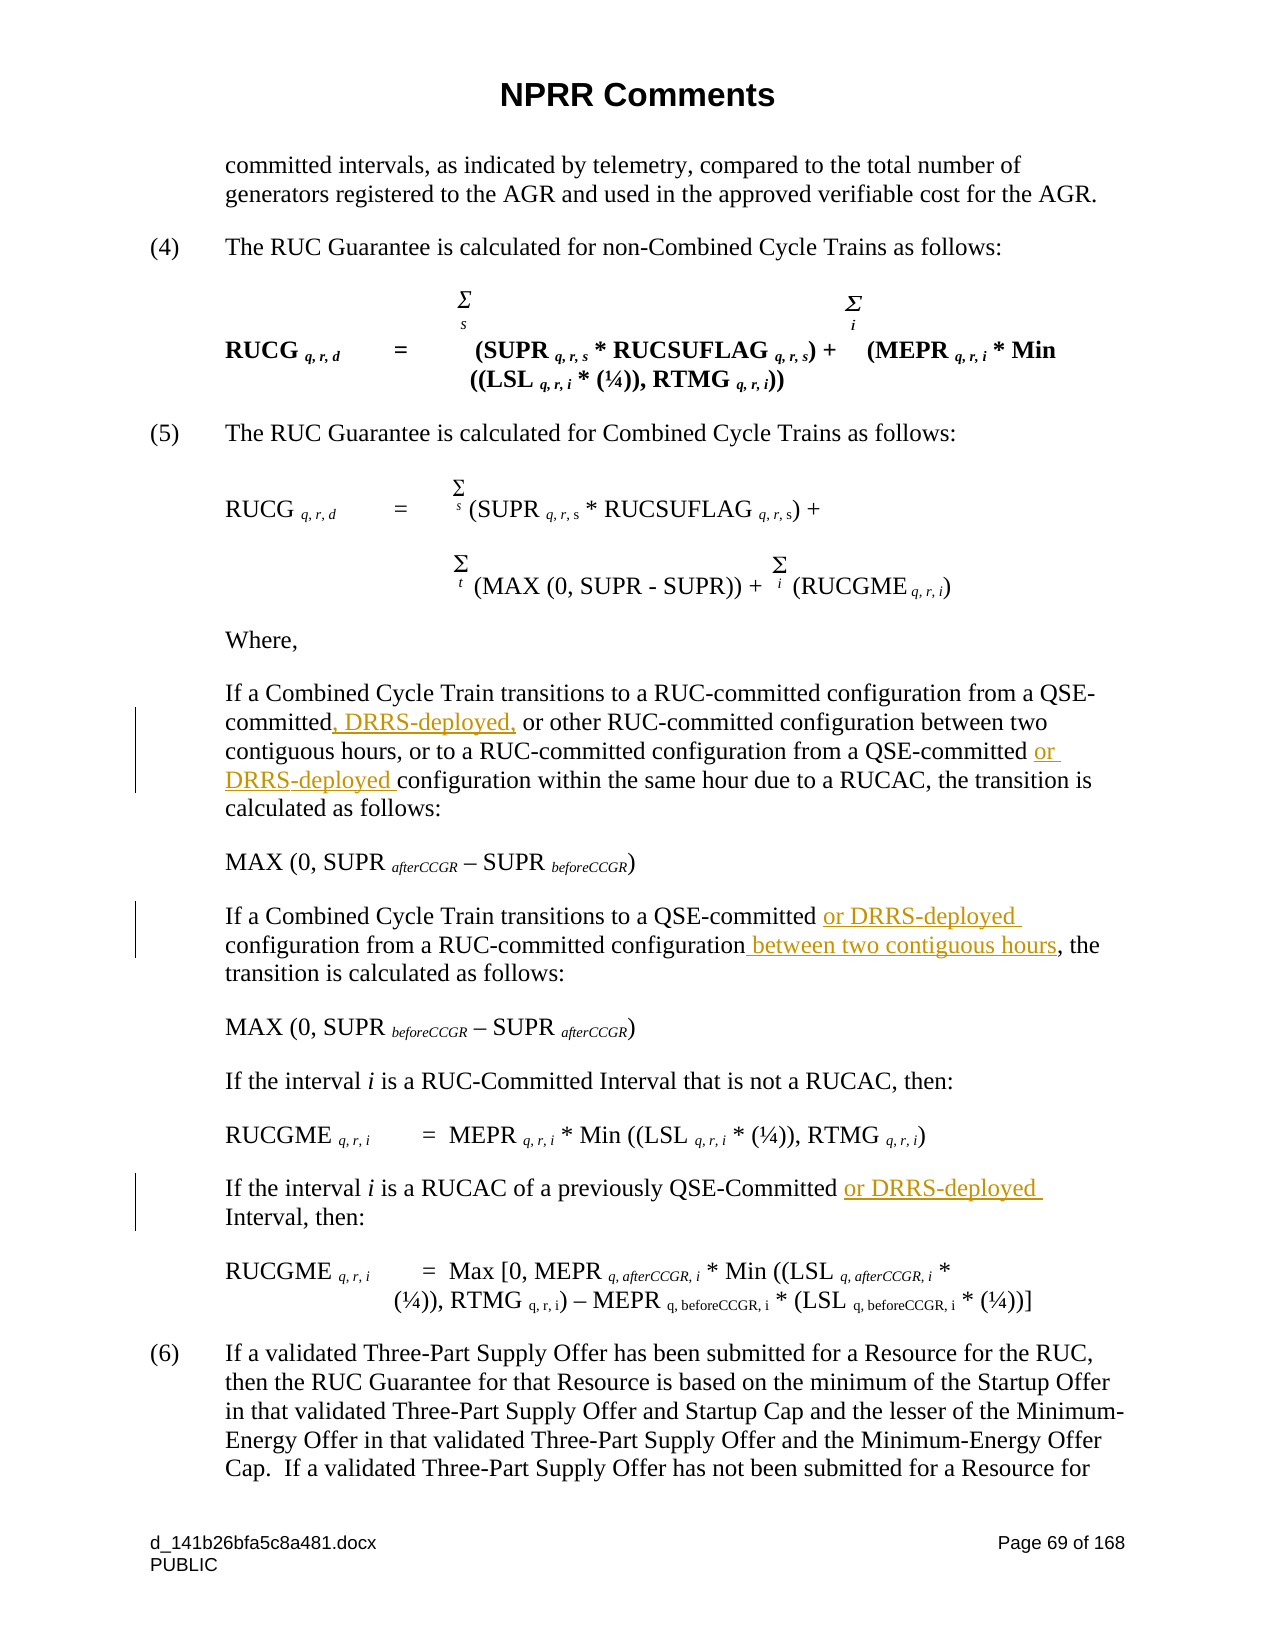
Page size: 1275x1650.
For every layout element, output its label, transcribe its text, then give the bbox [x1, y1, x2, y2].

text MAX (0, SUPR afterCCGR – SUPR beforeCCGR) [225, 847, 1125, 876]
text Where, [150, 625, 1125, 653]
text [150, 150, 1125, 207]
text RUCG q, r, d = (SUPR q, r, s * RUCSUFLAG q, r, s) + [225, 472, 1125, 522]
text RUCG q, r, d = (SUPR q, r, s * RUCSUFLAG q, r, s) + (MEPR q, r, i * Min ((LSL q, r, i * (¼)), RTMG q, r, i)) [225, 286, 1125, 393]
text (MAX (0, SUPR - SUPR)) + (RUCGME q, r, i) [225, 547, 1125, 600]
text MAX (0, SUPR beforeCCGR – SUPR afterCCGR) [225, 1012, 1125, 1041]
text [150, 1338, 1125, 1482]
text RUCGME q, r, i = MEPR q, r, i * Min ((LSL q, r, i * (¼)), RTMG q, r, i) [225, 1120, 1125, 1148]
text (5) The RUC Guarantee is calculated for Combined Cycle Trains as follows: [150, 418, 1125, 447]
text (4) The RUC Guarantee is calculated for non-Combined Cycle Trains as follows: [150, 232, 1125, 261]
text (¼)), RTMG q, r, i) – MEPR q, beforeCCGR, i * (LSL q, beforeCCGR, i * (¼))] [225, 1285, 1125, 1313]
text If the interval i is a RUCAC of a previously QSE-Committed Interval, then: [225, 1173, 1125, 1231]
text If the interval i is a RUC-Committed Interval that is not a RUCAC, then: [225, 1066, 1125, 1095]
text If a Combined Cycle Train transitions to a RUC-committed configuration from a QSE-committed or other RUC-committed configuration between two contiguous hours, or to a RUC-committed configuration from a QSE-committed configuration within the same hour due to a RUCAC, the transition is calculated as follows: [150, 678, 1125, 822]
text RUCGME q, r, i = Max [0, MEPR q, afterCCGR, i * Min ((LSL q, afterCCGR, i * [225, 1256, 1125, 1285]
text If a Combined Cycle Train transitions to a QSE-committed configuration from a RUC-committed configuration, the transition is calculated as follows: [150, 901, 1125, 987]
